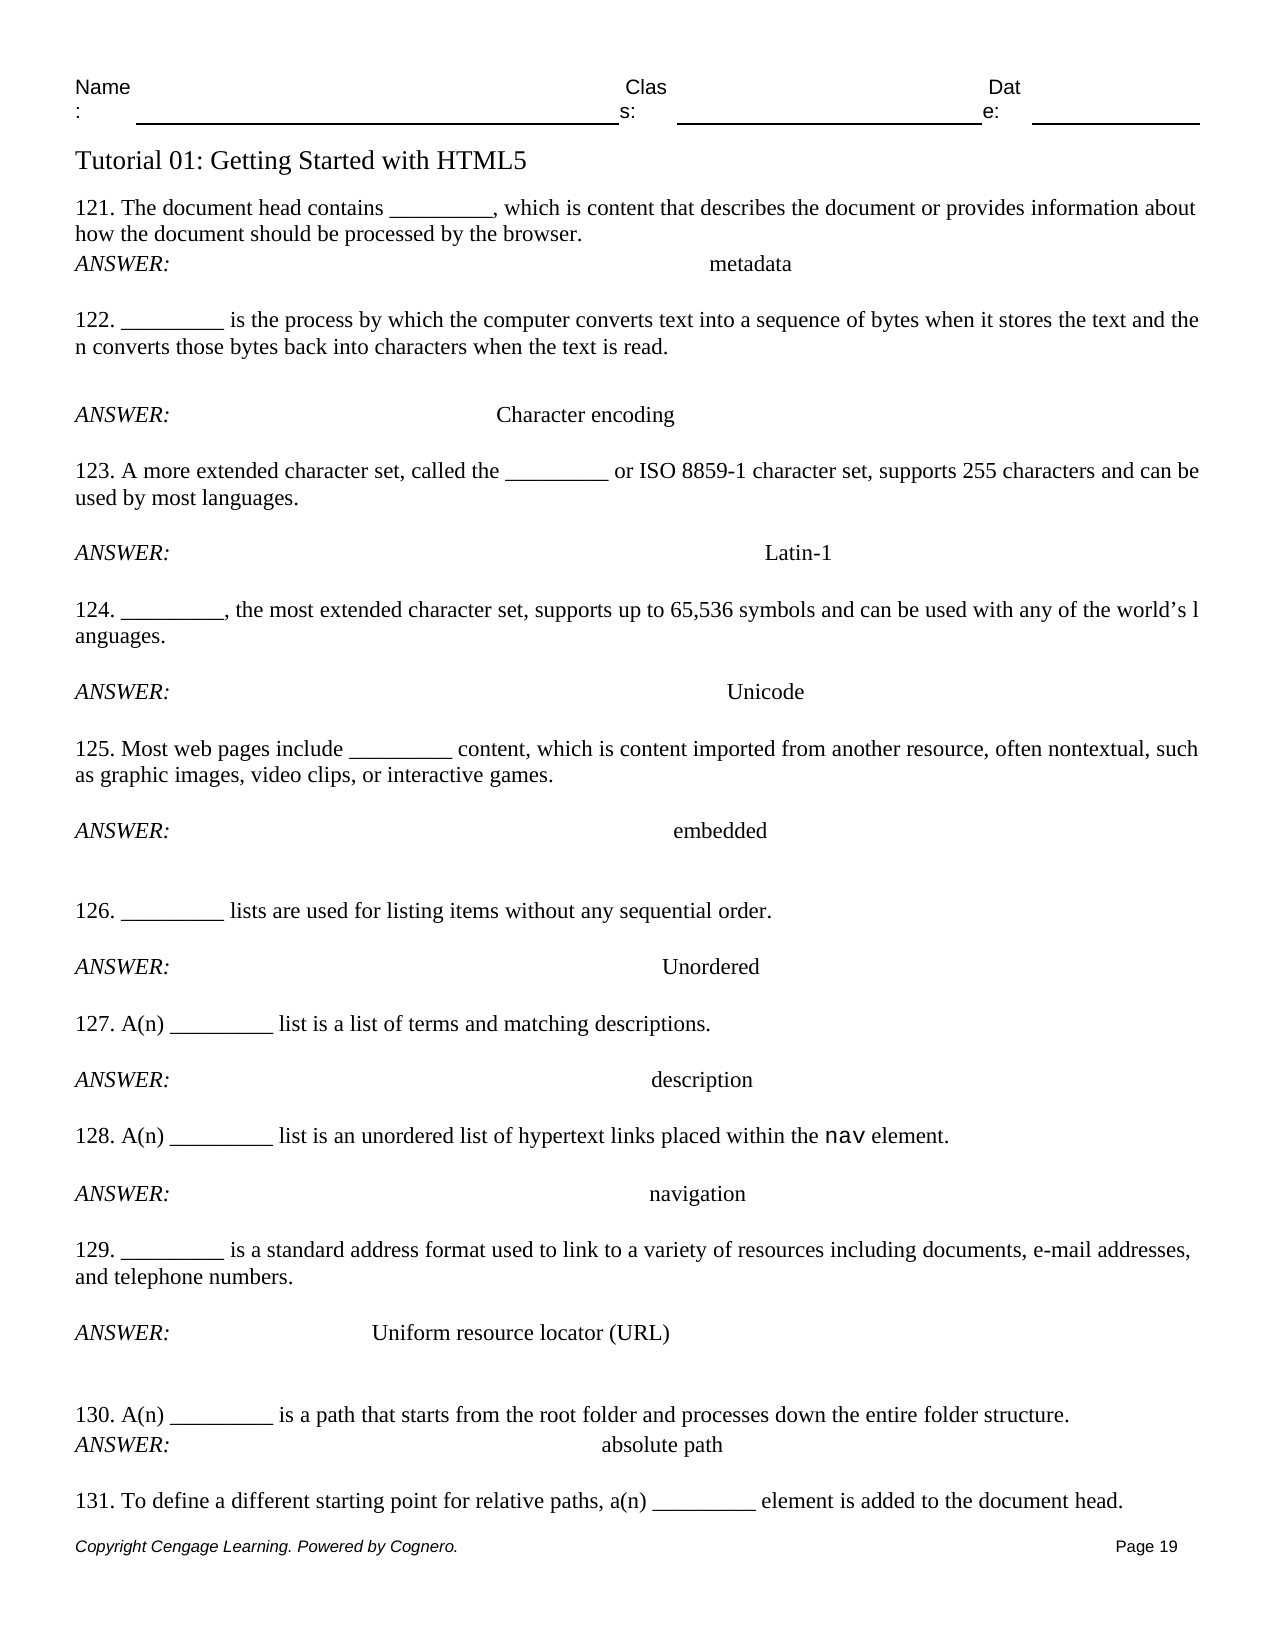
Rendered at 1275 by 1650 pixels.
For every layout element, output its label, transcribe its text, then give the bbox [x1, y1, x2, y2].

table_header 122. ​​_________ is the process by which the computer converts text into a sequence of bytes when it stores the text and then converts those bytes back into characters when the text is read. [75, 306, 1200, 430]
table_header 123. A more extended character set, called the _________ or ISO 8859-1 character set, supports 255 characters and can be used by most languages. ​ [75, 457, 1200, 569]
table_header 125. Most web pages include _________ content, which is content imported from another resource, often nontextual, such as graphic images, video clips, or interactive games. ​ [75, 735, 1200, 870]
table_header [75, 1488, 1200, 1514]
table_header 130. ​A(n) _________ is a path that starts from the root folder and processes down the entire folder structure. [75, 1402, 1200, 1461]
table_header 127. A(n) _________ list is a list of terms and matching descriptions. ​ [75, 1010, 1200, 1095]
table_header 126. _________ lists are used for listing items without any sequential order. ​ [75, 898, 1200, 983]
table_header 128. A(n) _________ list is an unordered list of hypertext links placed within the nav element. ​ [75, 1122, 1200, 1209]
table_header 121. ​The document head contains _________, which is content that describes the document or provides information about how the document should be processed by the browser. [75, 194, 1200, 279]
table_header 129. _________ is a standard address format used to link to a variety of resources including documents, e-mail addresses, and telephone numbers. ​ [75, 1236, 1200, 1374]
table_header 124. _________, the most extended character set, supports up to 65,536 symbols and can be used with any of the world’s languages. ​ [75, 596, 1200, 708]
